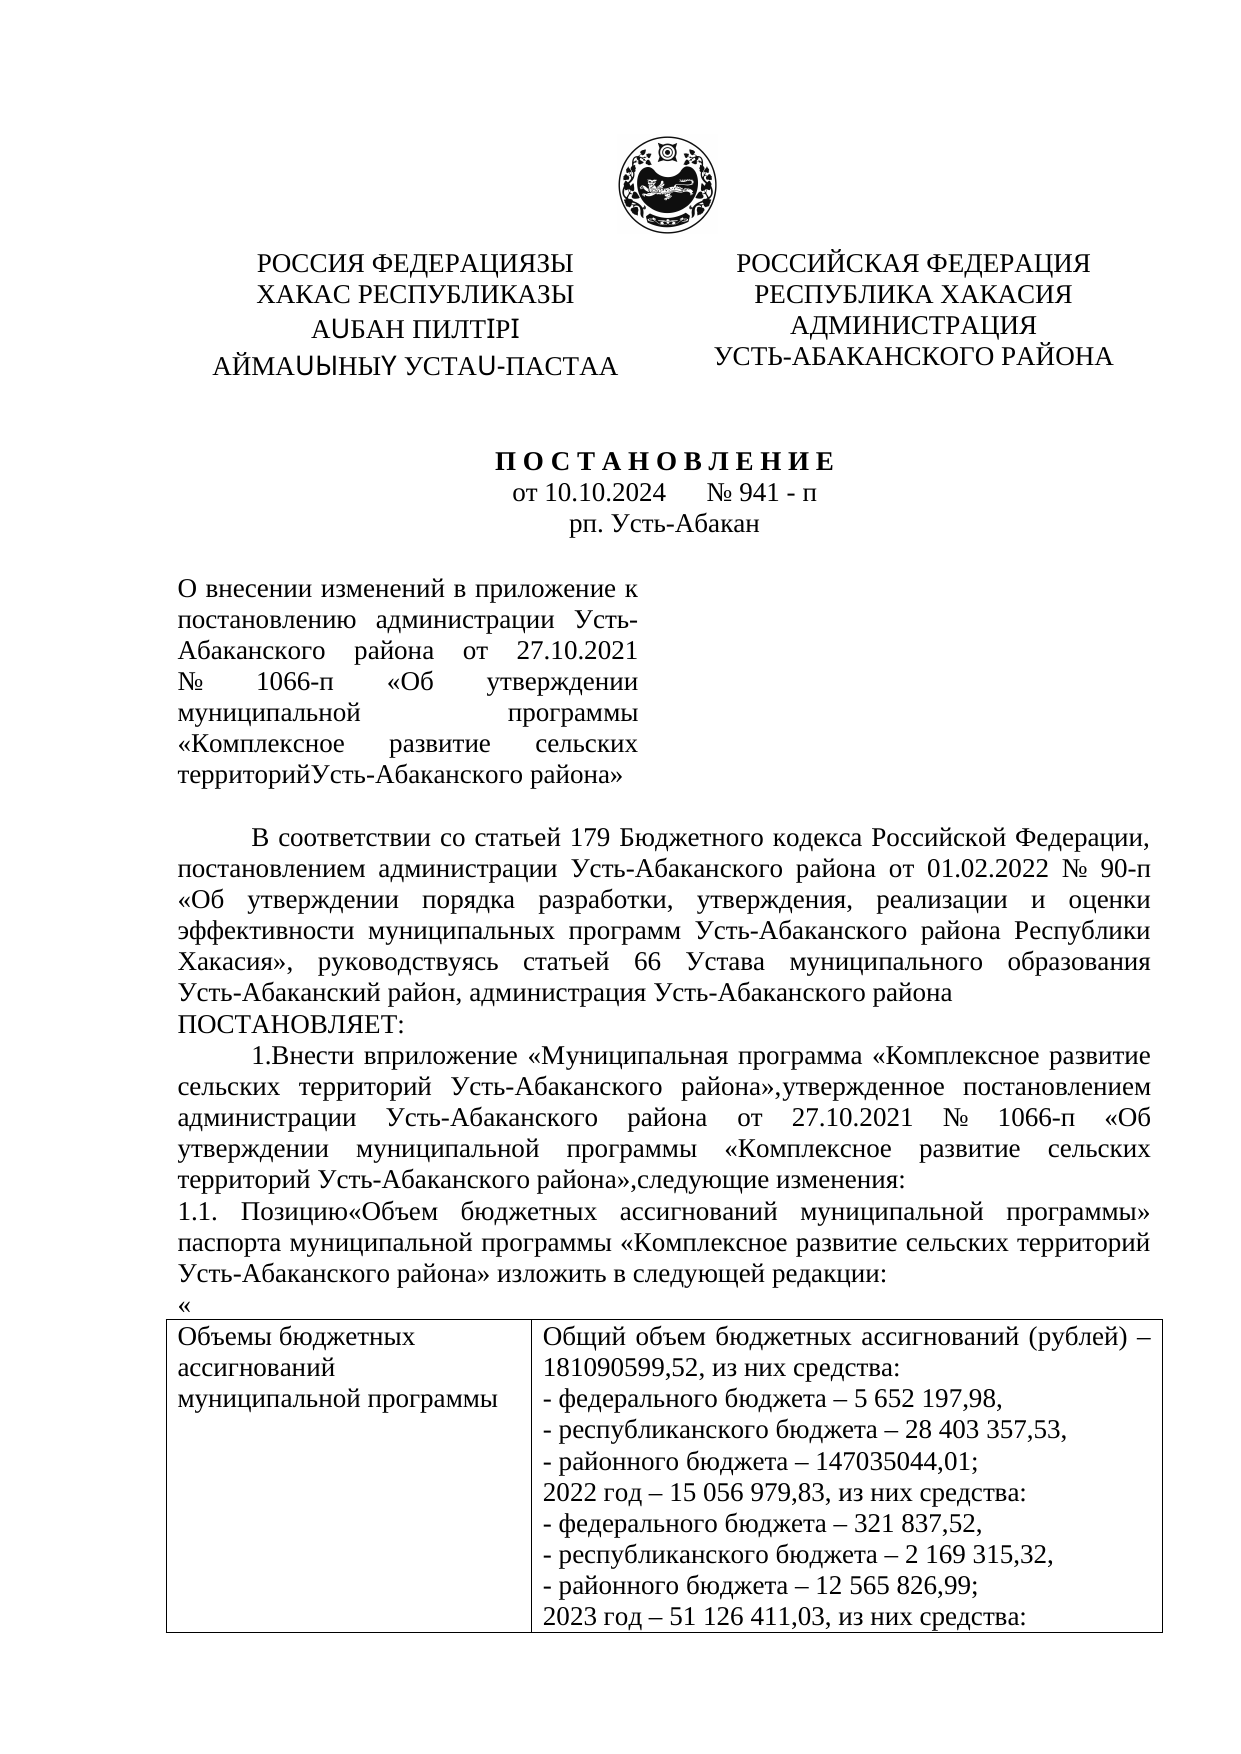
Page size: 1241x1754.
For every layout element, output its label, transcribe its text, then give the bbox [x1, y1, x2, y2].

table_header РОССИЯ ФЕДЕРАЦИЯЗЫ ХАКАС РЕСПУБЛИКАЗЫ АUБАН ПИЛТIРI АЙМАUЫНЫY УСТАU-ПАСТАА [166, 247, 664, 383]
text от 10.10.2024 № 941 - п [177, 476, 1152, 507]
picture [616, 134, 718, 234]
text « [177, 1288, 1152, 1319]
table_header РОССИЙСКАЯ ФЕДЕРАЦИЯ РЕСПУБЛИКА ХАКАСИЯ АДМИНИСТРАЦИЯ УСТЬ-АБАКАНСКОГО РАЙОНА [664, 247, 1163, 383]
text рп. Усть-Абакан [177, 507, 1152, 539]
text В соответствии со статьей 179 Бюджетного кодекса Российской Федерации, постановлением администрации Усть-Абаканского района от 01.02.2022 № 90-п «Об утверждении порядка разработки, утверждения, реализации и оценки эффективности муниципальных программ Усть-Абаканского района Республики Хакасия», руководствуясь статьей 66 Устава муниципального образования Усть-Абаканский район, администрация Усть-Абаканского района [177, 821, 1152, 1008]
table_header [167, 1320, 531, 1632]
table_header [532, 1320, 1162, 1632]
text 1.Внести вприложение «Муниципальная программа «Комплексное развитие сельских территорий Усть-Абаканского района»,утвержденное постановлением администрации Усть-Абаканского района от 27.10.2021 № 1066-п «Об утверждении муниципальной программы «Комплексное развитие сельских территорий Усть-Абаканского района»,следующие изменения: [177, 1039, 1152, 1194]
table_header О внесении изменений в приложение к постановлению администрации Усть-Абаканского района от 27.10.2021 № 1066-п «Об утверждении муниципальной программы «Комплексное развитие сельских территорийУсть-Абаканского района» [166, 572, 650, 821]
text 1.1. Позицию«Объем бюджетных ассигнований муниципальной программы» паспорта муниципальной программы «Комплексное развитие сельских территорий Усть-Абаканского района» изложить в следующей редакции: [177, 1194, 1152, 1288]
text ПОСТАНОВЛЯЕТ: [177, 1008, 1152, 1039]
text П О С Т А Н О В Л Е Н И Е [177, 445, 1152, 476]
